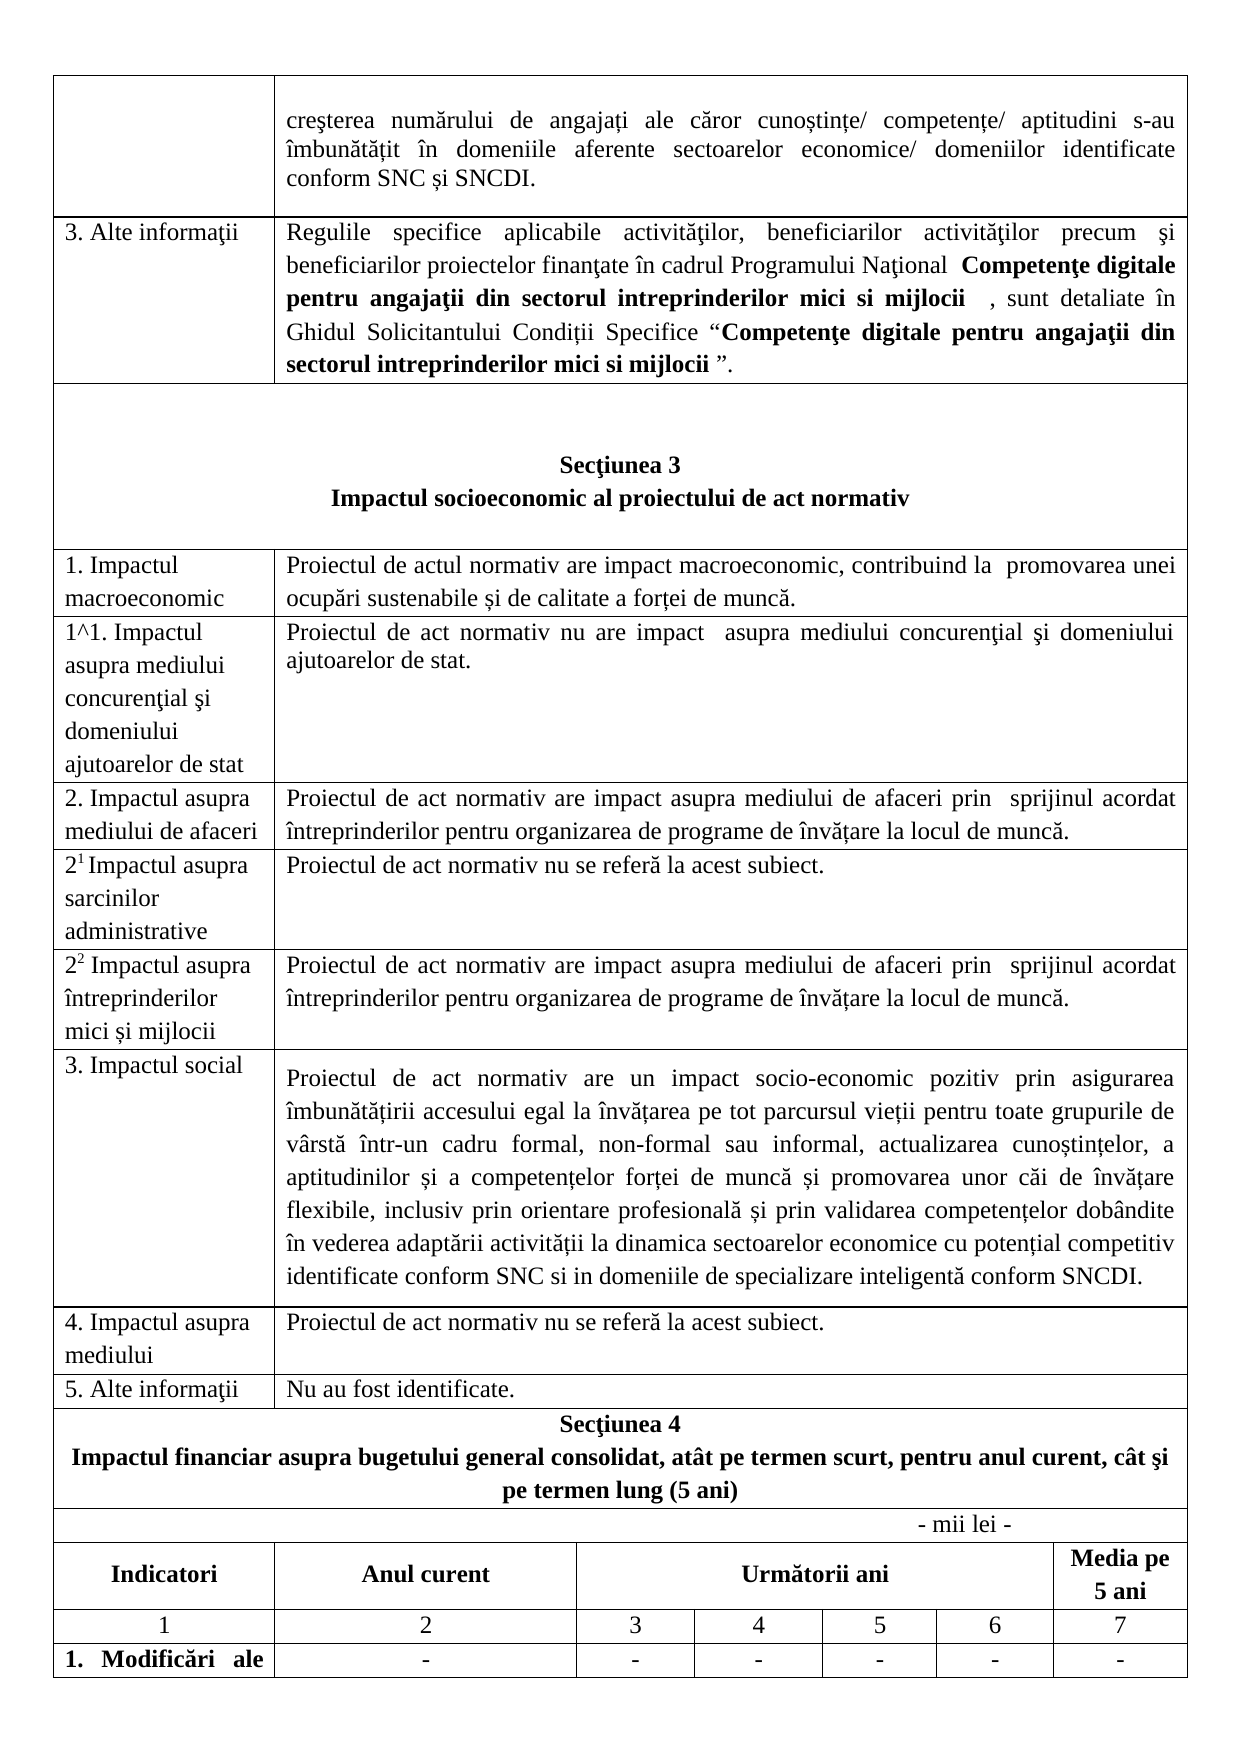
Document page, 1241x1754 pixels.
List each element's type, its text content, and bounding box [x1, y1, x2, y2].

table_cell Nu au fost identificate. [275, 1375, 1187, 1408]
table_cell Proiectul de actul normativ are impact macroeconomic, contribuind la promovarea unei ocupări sustenabile și de calitate a forței de muncă. [275, 550, 1187, 616]
table_cell 3. Impactul social [54, 1050, 274, 1306]
table_cell Următorii ani [577, 1543, 1053, 1609]
table_cell 3. Alte informaţii [54, 218, 274, 383]
table_cell - [577, 1644, 694, 1677]
table_cell 5. Alte informaţii [54, 1375, 274, 1408]
table_cell 2 [275, 1610, 576, 1643]
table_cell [275, 76, 1187, 216]
table_cell Anul curent [275, 1543, 576, 1609]
table_cell - [937, 1644, 1053, 1677]
table_cell - [275, 1644, 576, 1677]
table_cell Proiectul de act normativ are un impact socio-economic pozitiv prin asigurarea îmbunătățirii accesului egal la învățarea pe tot parcursul vieții pentru toate grupurile de vârstă într-un cadru formal, non-formal sau informal, actualizarea cunoștințelor, a aptitudinilor și a competențelor forței de muncă și promovarea unor căi de învățare flexibile, inclusiv prin orientare profesională și prin validarea competențelor dobândite în vederea adaptării activității la dinamica sectoarelor economice cu potențial competitiv identificate conform SNC si in domeniile de specializare inteligentă conform SNCDI. [275, 1050, 1187, 1306]
table_cell 1 [54, 1610, 274, 1643]
table_cell - [823, 1644, 936, 1677]
table_cell Proiectul de act normativ are impact asupra mediului de afaceri prin sprijinul acordat întreprinderilor pentru organizarea de programe de învățare la locul de muncă. [275, 950, 1187, 1049]
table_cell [54, 76, 274, 216]
table_cell Indicatori [54, 1543, 274, 1609]
table_cell Proiectul de act normativ nu se referă la acest subiect. [275, 850, 1187, 949]
table_cell Secţiunea 3 Impactul socioeconomic al proiectului de act normativ [54, 384, 1187, 549]
table_cell 22 Impactul asupra întreprinderilor mici și mijlocii [54, 950, 274, 1049]
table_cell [54, 1644, 274, 1677]
table_cell 3 [577, 1610, 694, 1643]
table_cell Secţiunea 4 Impactul financiar asupra bugetului general consolidat, atât pe termen scurt, pentru anul curent, cât şi pe termen lung (5 ani) [54, 1409, 1187, 1508]
table_cell 1^1. Impactul asupra mediului concurenţial şi domeniului ajutoarelor de stat [54, 617, 274, 782]
table_cell - mii lei - [54, 1509, 1187, 1542]
table_cell Proiectul de act normativ are impact asupra mediului de afaceri prin sprijinul acordat întreprinderilor pentru organizarea de programe de învățare la locul de muncă. [275, 783, 1187, 849]
table_cell - [695, 1644, 822, 1677]
table_cell Media pe 5 ani [1054, 1543, 1187, 1609]
table_cell 5 [823, 1610, 936, 1643]
table_cell Proiectul de act normativ nu are impact asupra mediului concurenţial şi domeniului ajutoarelor de stat. [275, 617, 1187, 782]
table_cell 2. Impactul asupra mediului de afaceri [54, 783, 274, 849]
table_cell Regulile specifice aplicabile activităţilor, beneficiarilor activităţilor precum şi beneficiarilor proiectelor finanţate în cadrul Programului Naţional Competenţe digitale pentru angajaţii din sectorul intreprinderilor mici si mijlocii , sunt detaliate în Ghidul Solicitantului Condiții Specifice “Competenţe digitale pentru angajaţii din sectorul intreprinderilor mici si mijlocii ”. [275, 218, 1187, 383]
table_cell 4 [695, 1610, 822, 1643]
table_cell 1. Impactul macroeconomic [54, 550, 274, 616]
table_cell - [1054, 1644, 1187, 1677]
table_cell 7 [1054, 1610, 1187, 1643]
table_cell 6 [937, 1610, 1053, 1643]
table_cell 21 Impactul asupra sarcinilor administrative [54, 850, 274, 949]
table_cell Proiectul de act normativ nu se referă la acest subiect. [275, 1308, 1187, 1373]
table_cell 4. Impactul asupra mediului [54, 1308, 274, 1373]
